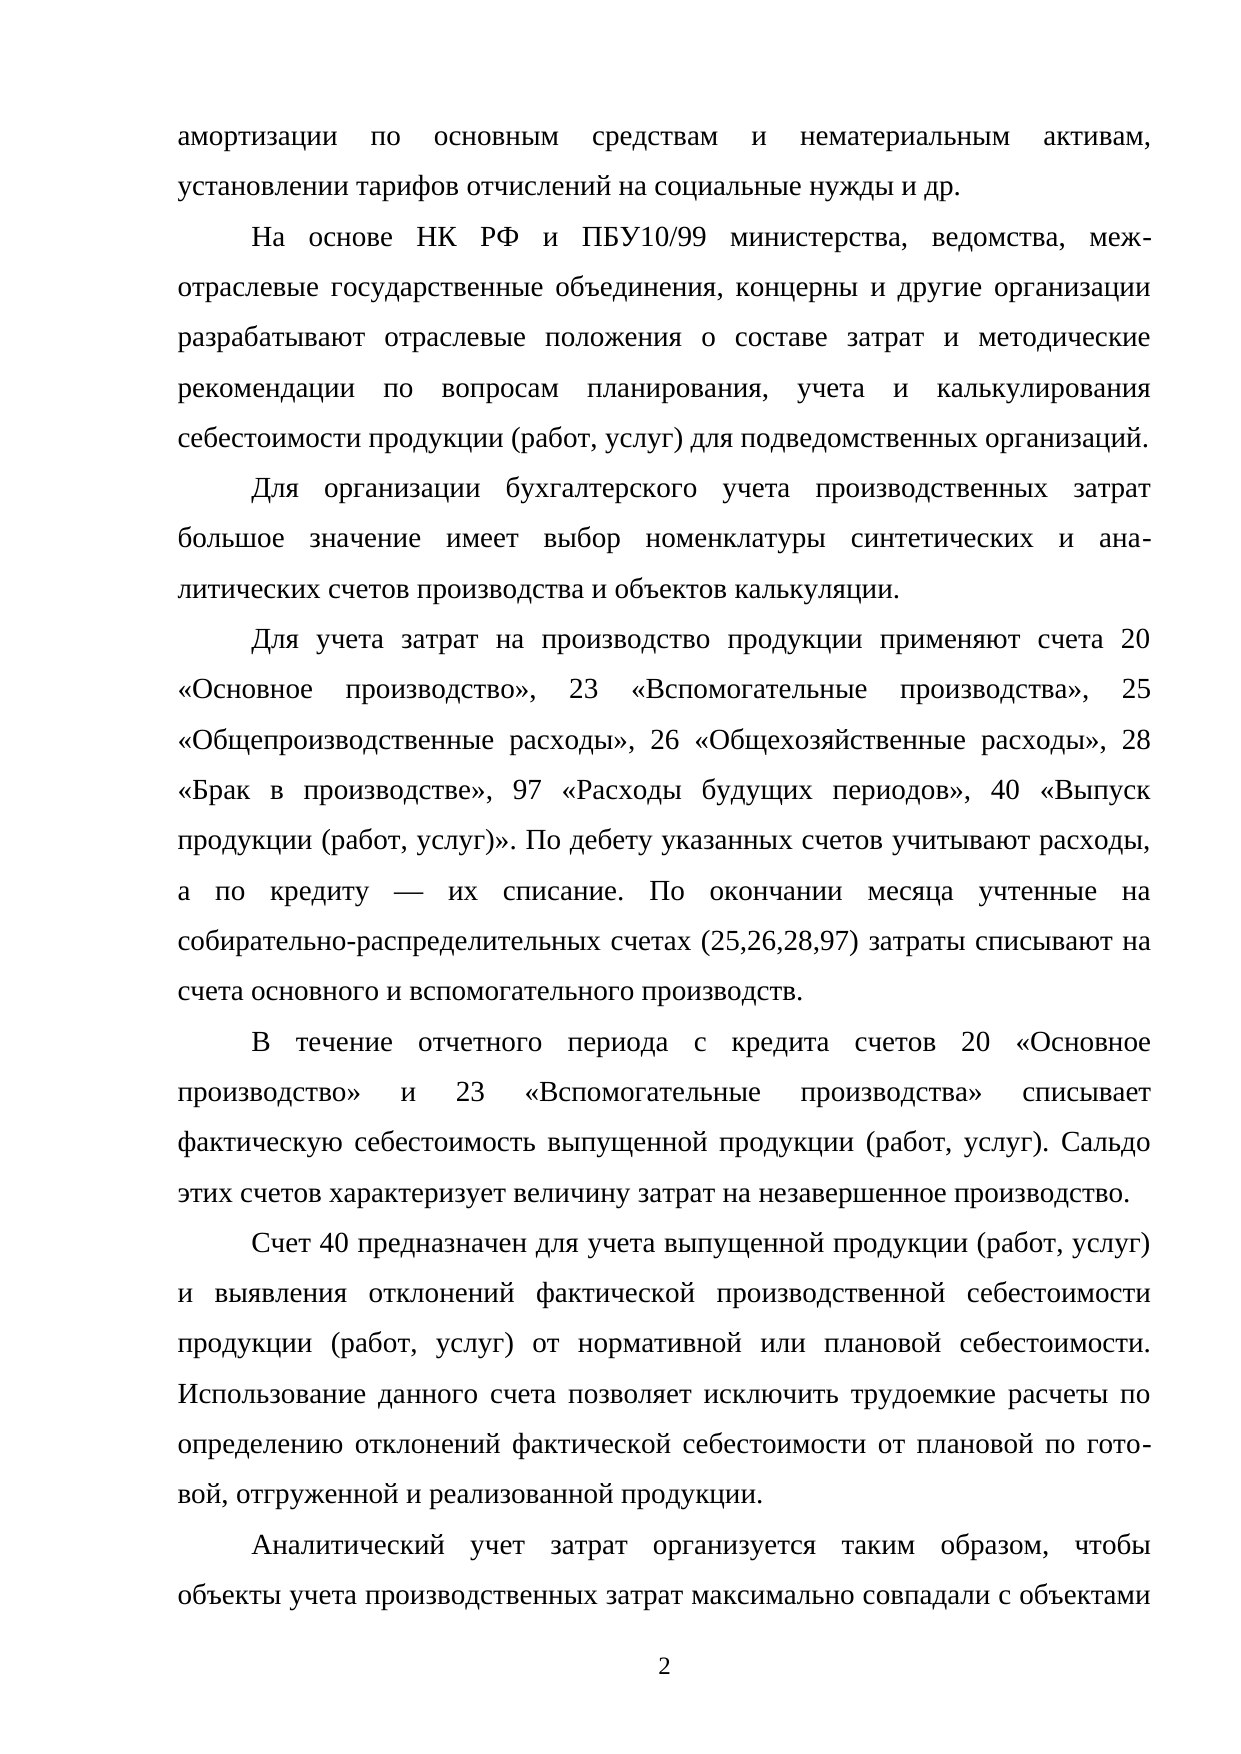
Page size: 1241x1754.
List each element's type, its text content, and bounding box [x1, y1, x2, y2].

text Для организации бухгалтерского учета производственных затрат большое значение имеет выбор номенклатуры синтетических и аналитических счетов производства и объектов калькуляции. [177, 470, 1152, 604]
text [177, 1527, 1152, 1611]
text Для учета затрат на производство продукции применяют счета 20 «Основное производство», 23 «Вспомогательные производства», 25 «Общепроизводственные расходы», 26 «Общехозяйственные расходы», 28 «Брак в производстве», 97 «Расходы будущих периодов», 40 «Выпуск продукции (работ, услуг)». По дебету указанных счетов учитывают расходы, а по кредиту — их списание. По окончании месяца учтенные на собирательно-распределительных счетах (25,26,28,97) затраты списывают на счета основного и вспомогательного производств. [177, 621, 1152, 1007]
text На основе НК РФ и ПБУ10/99 министерства, ведомства, межотраслевые государственные объединения, концерны и другие организации разрабатывают отраслевые положения о составе затрат и методические рекомендации по вопросам планирования, учета и калькулирования себестоимости продукции (работ, услуг) для подведомственных организаций. [177, 219, 1152, 453]
text Счет 40 предназначен для учета выпущенной продукции (работ, услуг) и выявления отклонений фактической производственной себестоимости продукции (работ, услуг) от нормативной или плановой себестоимости. Использование данного счета позволяет исключить трудоемкие расчеты по определению отклонений фактической себестоимости от плановой по готовой, отгруженной и реализованной продукции. [177, 1225, 1152, 1510]
text В течение отчетного периода с кредита счетов 20 «Основное производство» и 23 «Вспомогательные производства» списывает фактическую себестоимость выпущенной продукции (работ, услуг). Сальдо этих счетов характеризует величину затрат на незавершенное производство. [177, 1024, 1152, 1208]
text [177, 118, 1152, 202]
